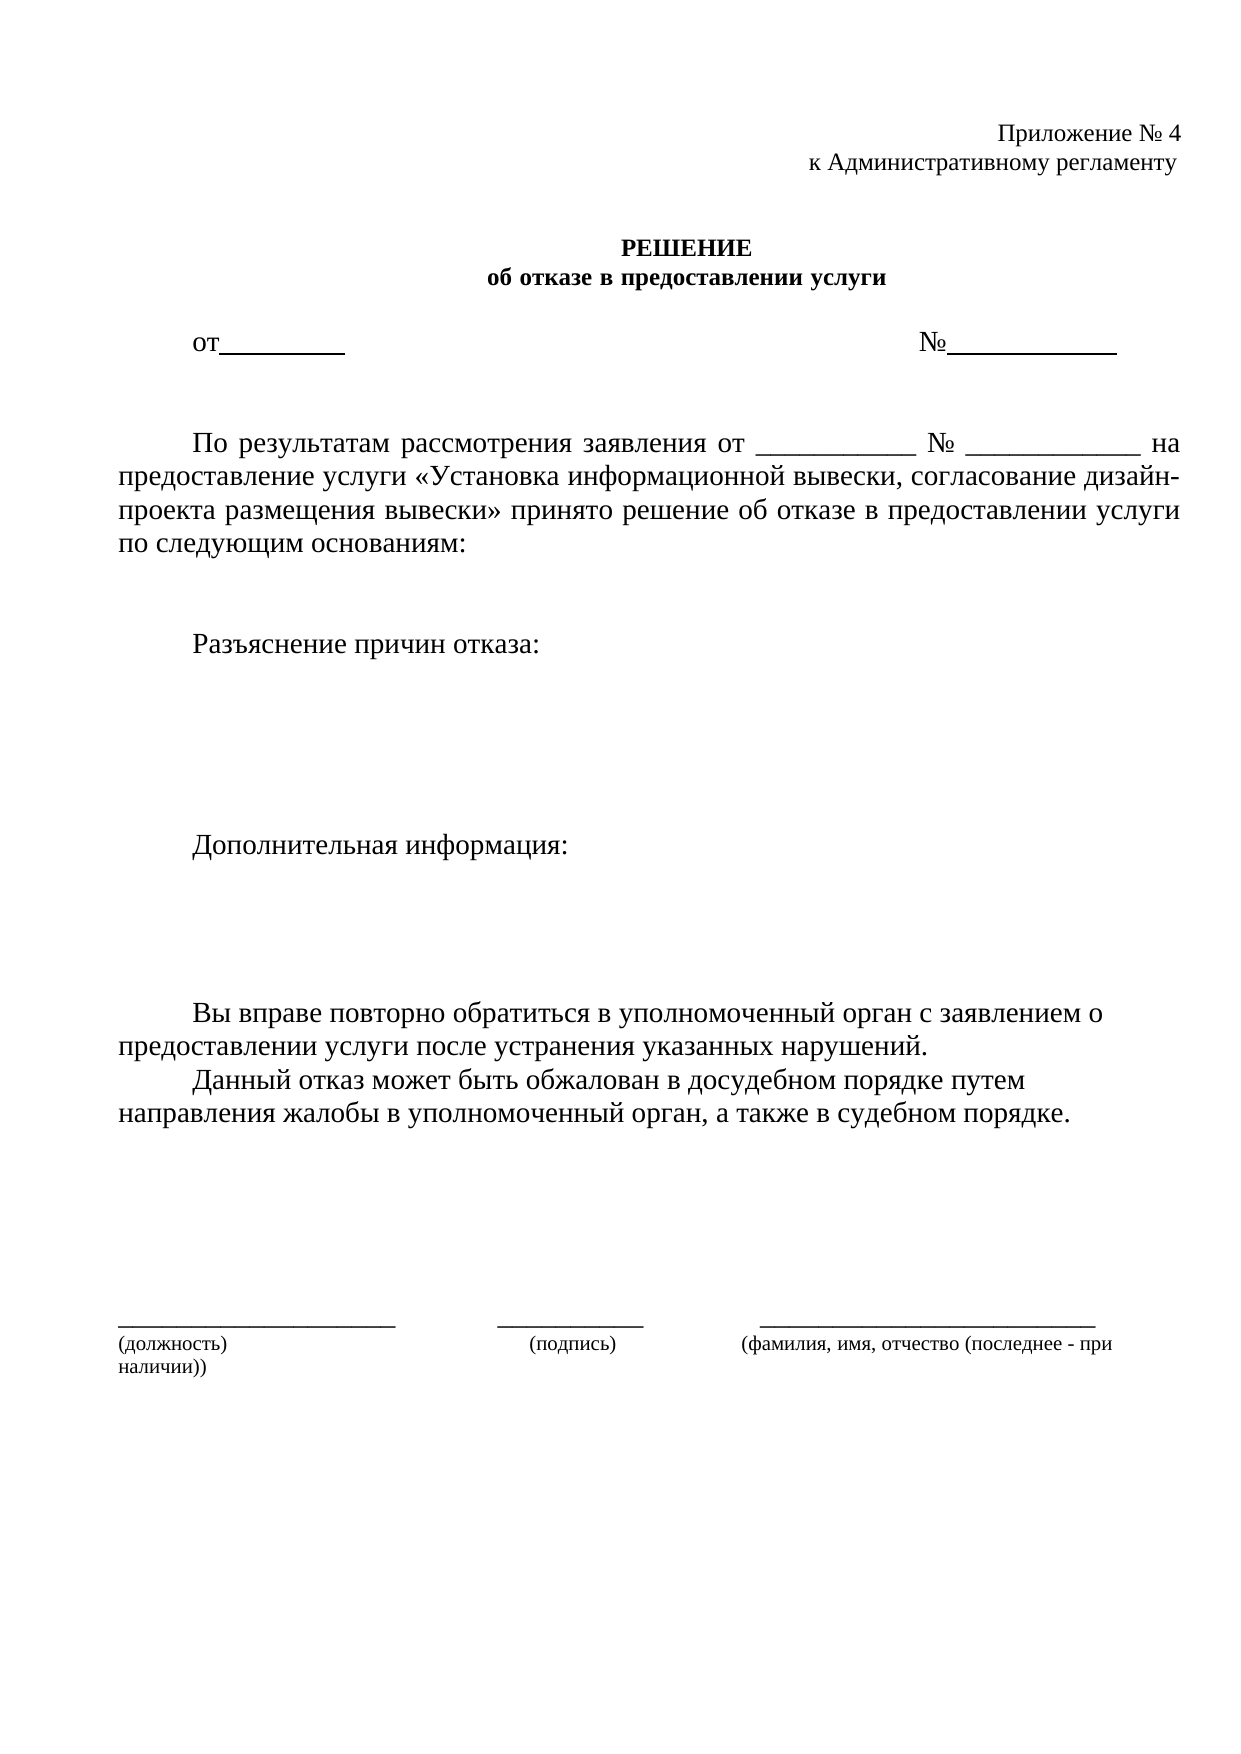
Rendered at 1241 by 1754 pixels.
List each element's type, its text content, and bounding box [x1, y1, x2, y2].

text Данный отказ может быть обжалован в досудебном порядке путем направления жалобы в уполномоченный орган, а также в судебном порядке. [118, 1062, 1181, 1129]
text По результатам рассмотрения заявления от ___________ № ____________ на предоставление услуги «Установка информационной вывески, согласование дизайн-проекта размещения вывески» принято решение об отказе в предоставлении услуги по следующим основаниям: [118, 425, 1181, 559]
text об отказе в предоставлении услуги [118, 262, 1181, 291]
text Вы вправе повторно обратиться в уполномоченный орган с заявлением о предоставлении услуги после устранения указанных нарушений. [118, 995, 1181, 1062]
text Приложение № 4 [118, 118, 1181, 147]
text ___________________ __________ _______________________ [118, 1297, 1181, 1330]
text Дополнительная информация: [118, 827, 1181, 861]
text к Административному регламенту [118, 147, 1181, 176]
text Разъяснение причин отказа: [118, 626, 1181, 659]
text (должность) (подпись) (фамилия, имя, отчество (последнее - при наличии)) [118, 1330, 1181, 1378]
text РЕШЕНИЕ [118, 233, 1181, 262]
text от № [118, 324, 1181, 358]
